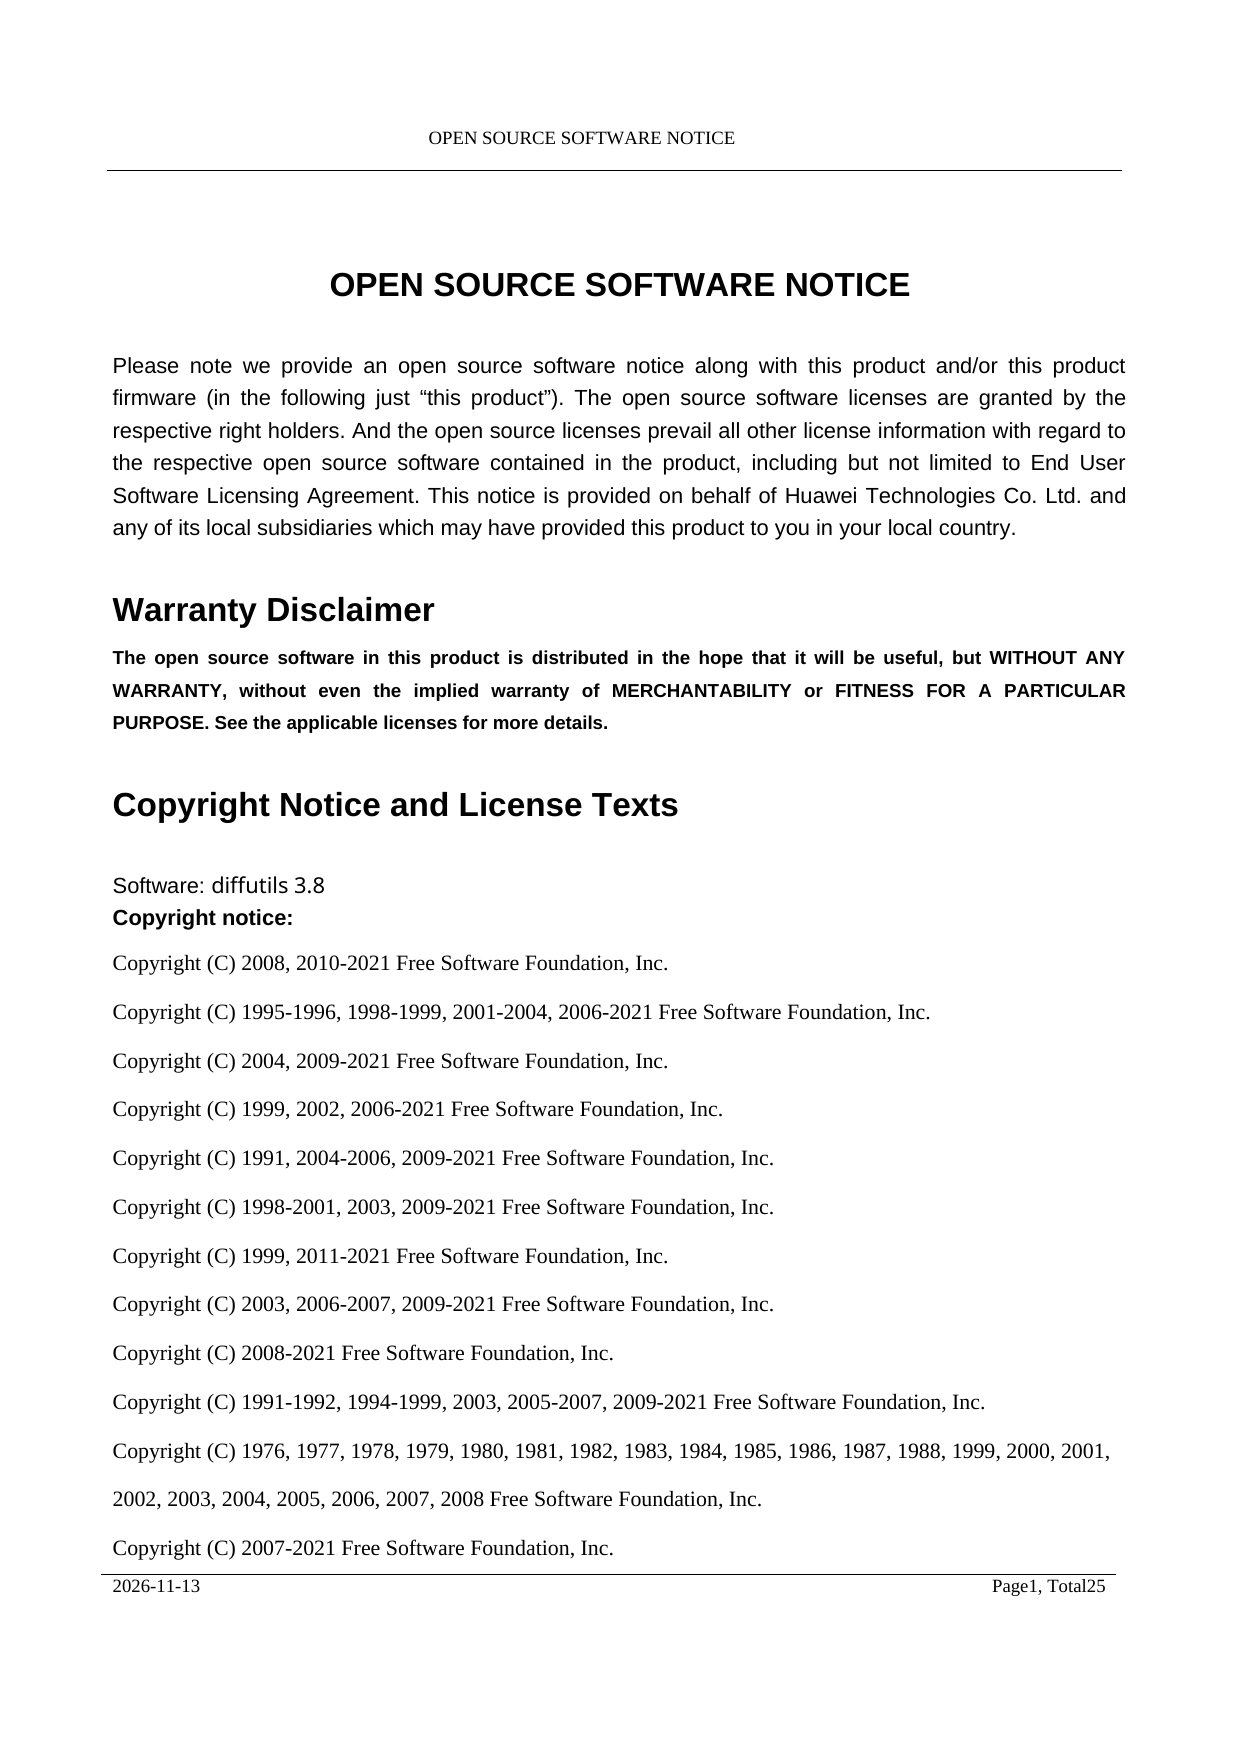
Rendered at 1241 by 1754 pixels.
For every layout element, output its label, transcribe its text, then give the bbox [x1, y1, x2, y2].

text Copyright Notice and License Texts [112, 771, 1128, 836]
text Please note we provide an open source software notice along with this product and/or this product firmware (in the following just “this product”). The open source software licenses are granted by the respective right holders. And the open source licenses prevail all other license information with regard to the respective open source software contained in the product, including but not limited to End User Software Licensing Agreement. This notice is provided on behalf of Huawei Technologies Co. Ltd. and any of its local subsidiaries which may have provided this product to you in your local country. [112, 349, 1128, 544]
text Copyright notice: [112, 901, 1128, 934]
text OPEN SOURCE SOFTWARE NOTICE [112, 251, 1128, 316]
text The open source software in this product is distributed in the hope that it will be useful, but WITHOUT ANY WARRANTY, without even the implied warranty of MERCHANTABILITY or FITNESS FOR A PARTICULAR PURPOSE. See the applicable licenses for more details. [112, 641, 1128, 739]
text Software: diffutils 3.8 [112, 869, 1128, 901]
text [112, 947, 1128, 1564]
text Warranty Disclaimer [112, 576, 1128, 641]
